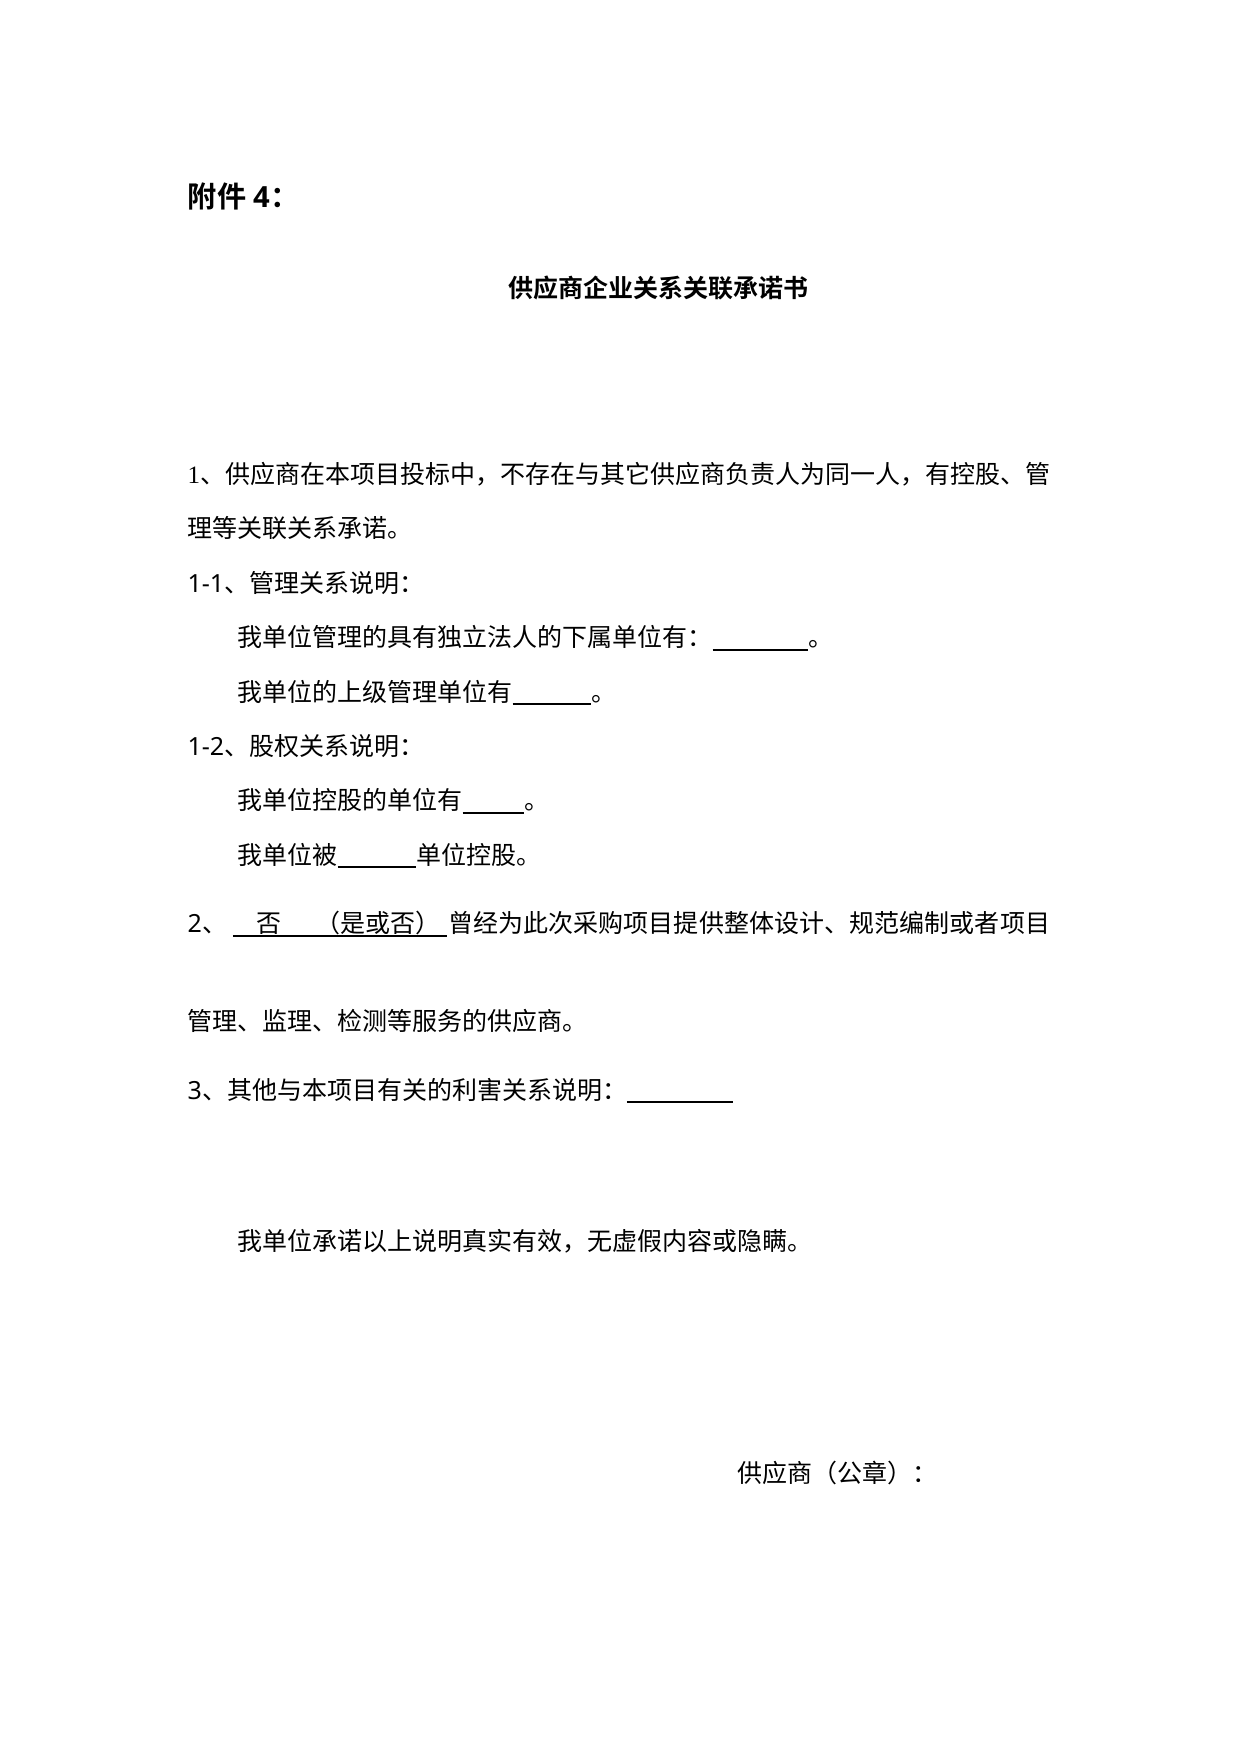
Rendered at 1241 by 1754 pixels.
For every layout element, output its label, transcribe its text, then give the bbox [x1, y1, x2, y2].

text 供应商（公章）： [187, 1454, 1053, 1490]
list 供应商在本项目投标中，不存在与其它供应商负责人为同一人，有控股、管理等关联关系承诺。 [187, 454, 1053, 545]
text 2、 否 （是或否） 曾经为此次采购项目提供整体设计、规范编制或者项目管理、监理、检测等服务的供应商。 [187, 889, 1053, 1052]
list 附件4： [187, 162, 1053, 227]
subtitle 供应商企业关系关联承诺书 [187, 254, 1053, 319]
text 3、其他与本项目有关的利害关系说明： [187, 1070, 1053, 1106]
text 我单位被 单位控股。 [187, 835, 1053, 871]
text 我单位管理的具有独立法人的下属单位有： 。 [187, 618, 1053, 654]
text 我单位承诺以上说明真实有效，无虚假内容或隐瞒。 [187, 1207, 1053, 1272]
text 我单位的上级管理单位有 。 [187, 672, 1053, 708]
text 1-2、股权关系说明： [187, 726, 1053, 763]
text 1-1、管理关系说明： [187, 563, 1053, 599]
text 我单位控股的单位有 。 [187, 781, 1053, 817]
